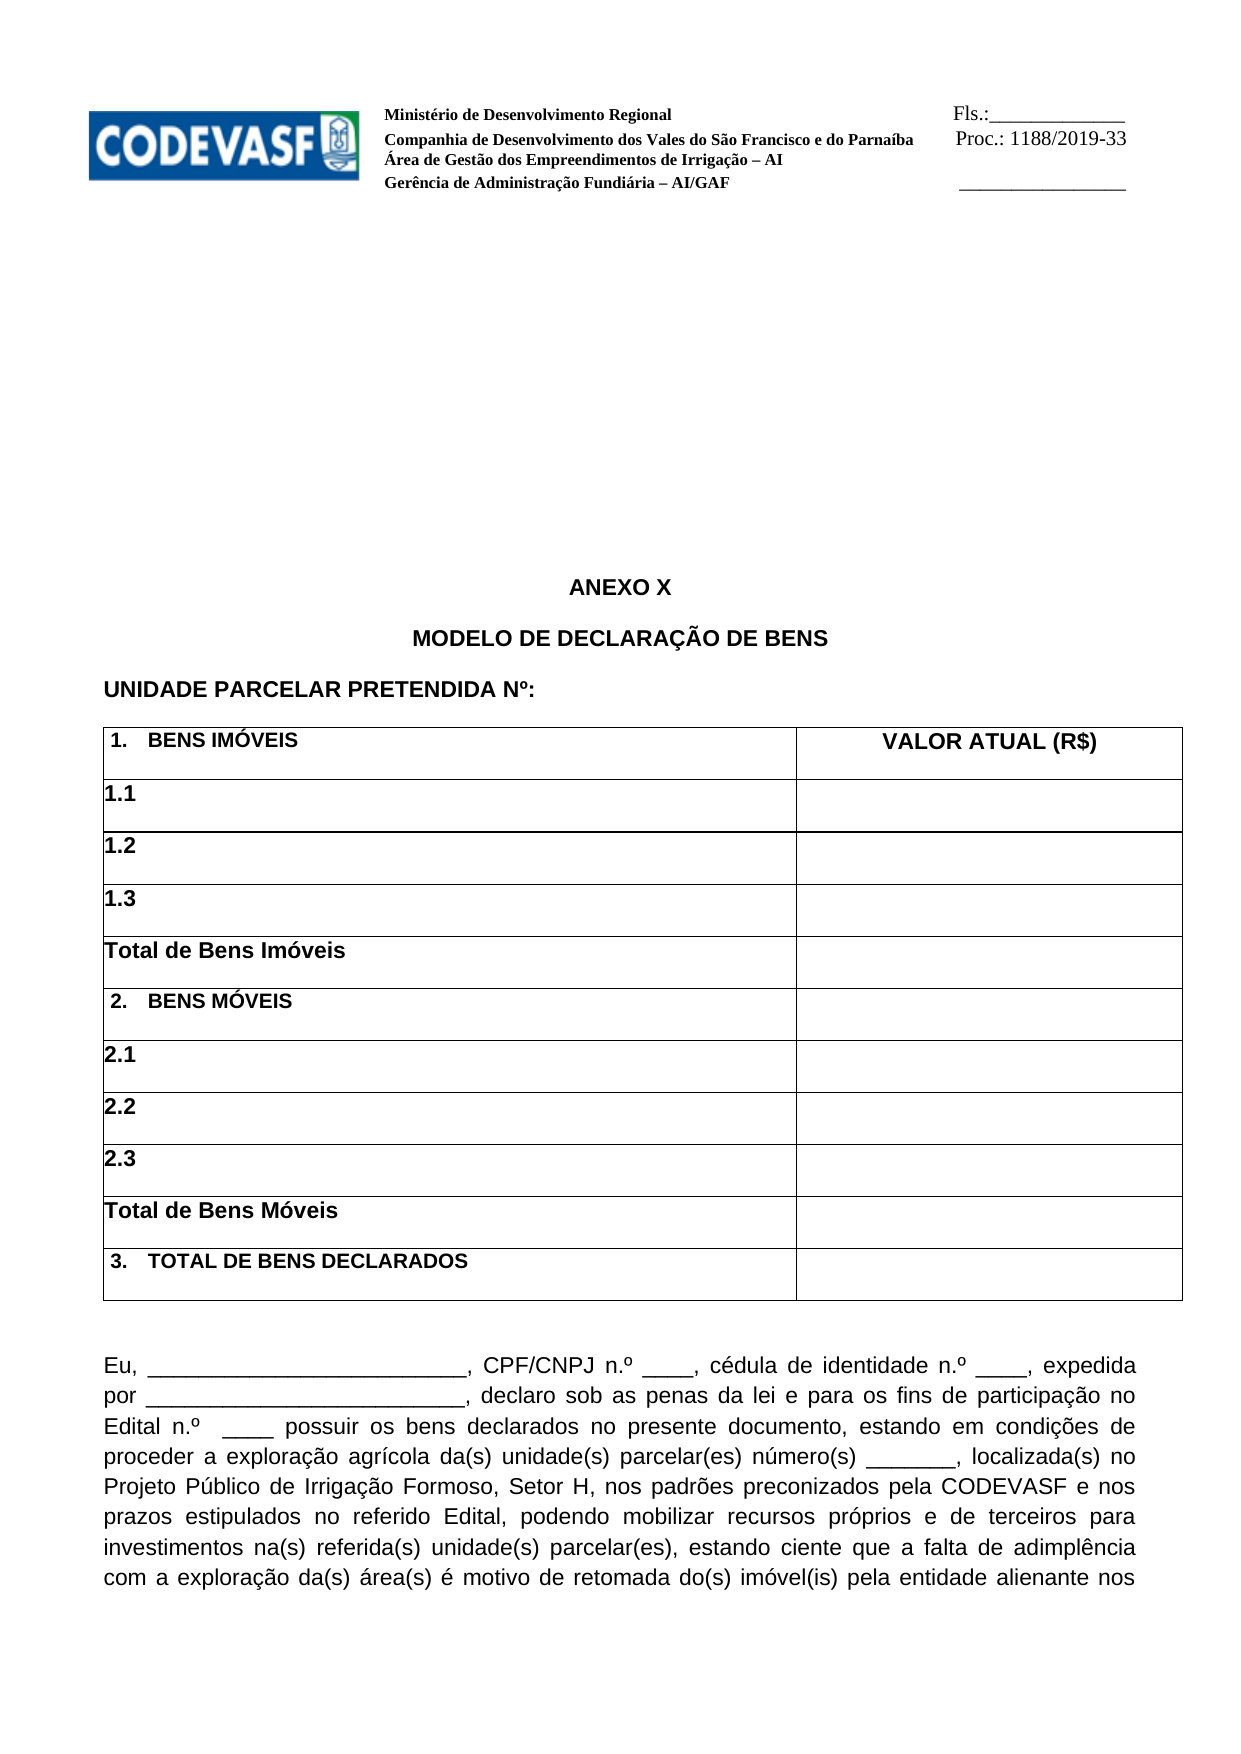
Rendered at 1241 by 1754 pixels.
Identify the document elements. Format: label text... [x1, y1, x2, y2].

table_cell [797, 1041, 1182, 1092]
table_cell Total de Bens Móveis [104, 1197, 796, 1248]
table_cell [797, 1093, 1182, 1144]
table_cell [797, 937, 1182, 988]
table_cell [797, 885, 1182, 936]
table_cell [797, 780, 1182, 831]
table_cell BENS MÓVEIS [104, 989, 796, 1040]
table_cell 1.1 [104, 780, 796, 831]
text MODELO DE DECLARAÇÃO DE BENS [103, 625, 1137, 652]
table_cell 2.3 [104, 1145, 796, 1196]
table_header BENS IMÓVEIS [104, 728, 796, 779]
table_cell 1.3 [104, 885, 796, 936]
table_cell Total de Bens Imóveis [104, 937, 796, 988]
picture [88, 111, 361, 183]
table_cell 1.2 [104, 833, 796, 883]
table_header VALOR ATUAL (R$) [797, 728, 1182, 779]
text UNIDADE PARCELAR PRETENDIDA Nº: [103, 676, 1137, 703]
table_cell 2.1 [104, 1041, 796, 1092]
table_cell [797, 989, 1182, 1040]
text ANEXO X [103, 574, 1137, 601]
table_cell 2.2 [104, 1093, 796, 1144]
table_cell TOTAL DE BENS DECLARADOS [104, 1249, 796, 1300]
table_cell [797, 1197, 1182, 1248]
table_cell [797, 1249, 1182, 1300]
table_cell [797, 1145, 1182, 1196]
table_cell [797, 833, 1182, 883]
